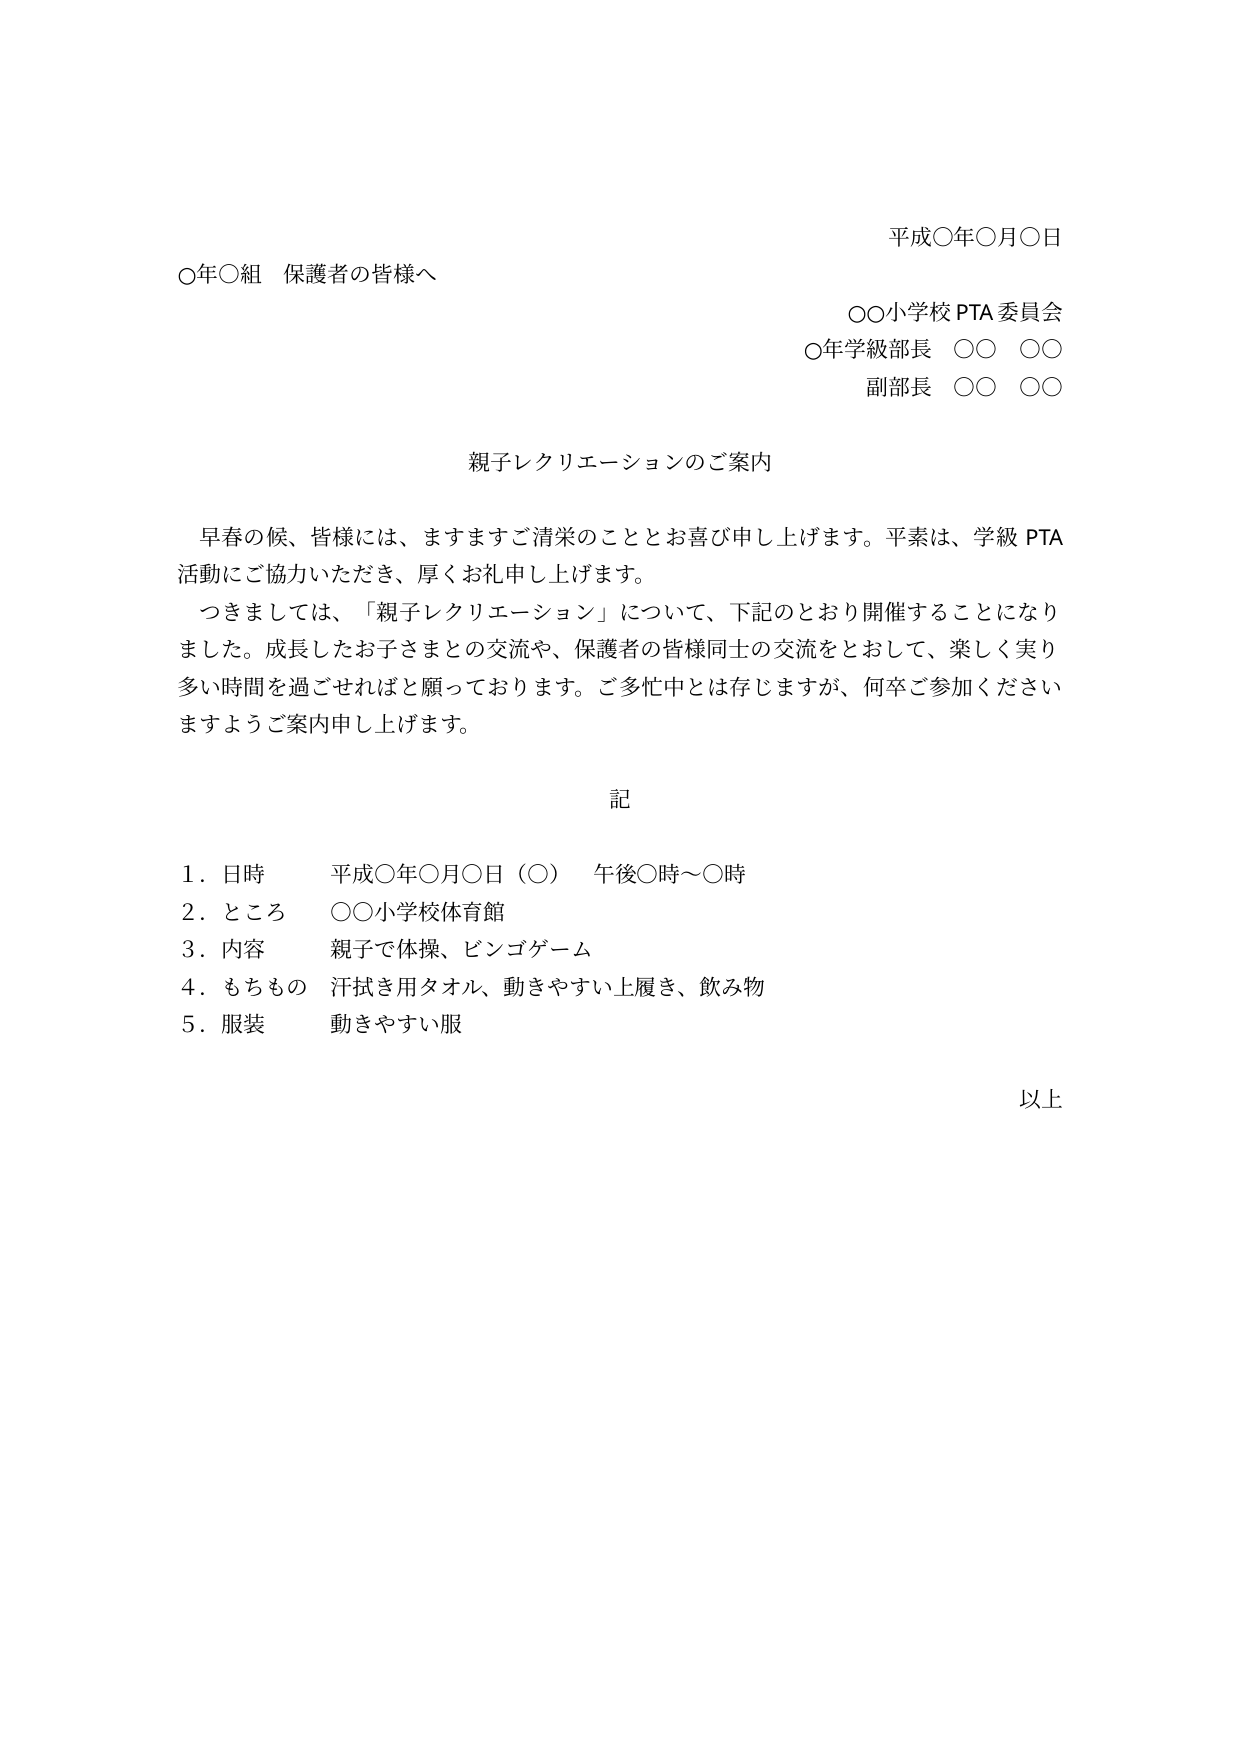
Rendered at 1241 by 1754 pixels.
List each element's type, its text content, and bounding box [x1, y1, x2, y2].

text ５．服装 動きやすい服 [177, 1004, 1063, 1042]
text ○年学級部長 ○○ ○○ [177, 329, 1063, 367]
text 平成○年○月○日 [177, 217, 1063, 254]
text 早春の候、皆様には、ますますご清栄のこととお喜び申し上げます。平素は、学級PTA活動にご協力いただき、厚くお礼申し上げます。 [177, 517, 1063, 592]
text ４．もちもの 汗拭き用タオル、動きやすい上履き、飲み物 [177, 967, 1063, 1004]
text 副部長 ○○ ○○ [177, 367, 1063, 404]
subtitle 記 [177, 779, 1063, 817]
text ２．ところ ○○小学校体育館 [177, 892, 1063, 929]
text ○○小学校PTA委員会 [177, 292, 1063, 329]
text 親子レクリエーションのご案内 [177, 442, 1063, 479]
text ３．内容 親子で体操、ビンゴゲーム [177, 929, 1063, 967]
text 以上 [177, 1079, 1063, 1117]
text つきましては、「親子レクリエーション」について、下記のとおり開催することになりました。成長したお子さまとの交流や、保護者の皆様同士の交流をとおして、楽しく実り多い時間を過ごせればと願っております。ご多忙中とは存じますが、何卒ご参加くださいますようご案内申し上げます。 [177, 592, 1063, 742]
text １．日時 平成○年○月○日（○） 午後○時～○時 [177, 854, 1063, 892]
text ○年○組 保護者の皆様へ [177, 254, 1063, 292]
